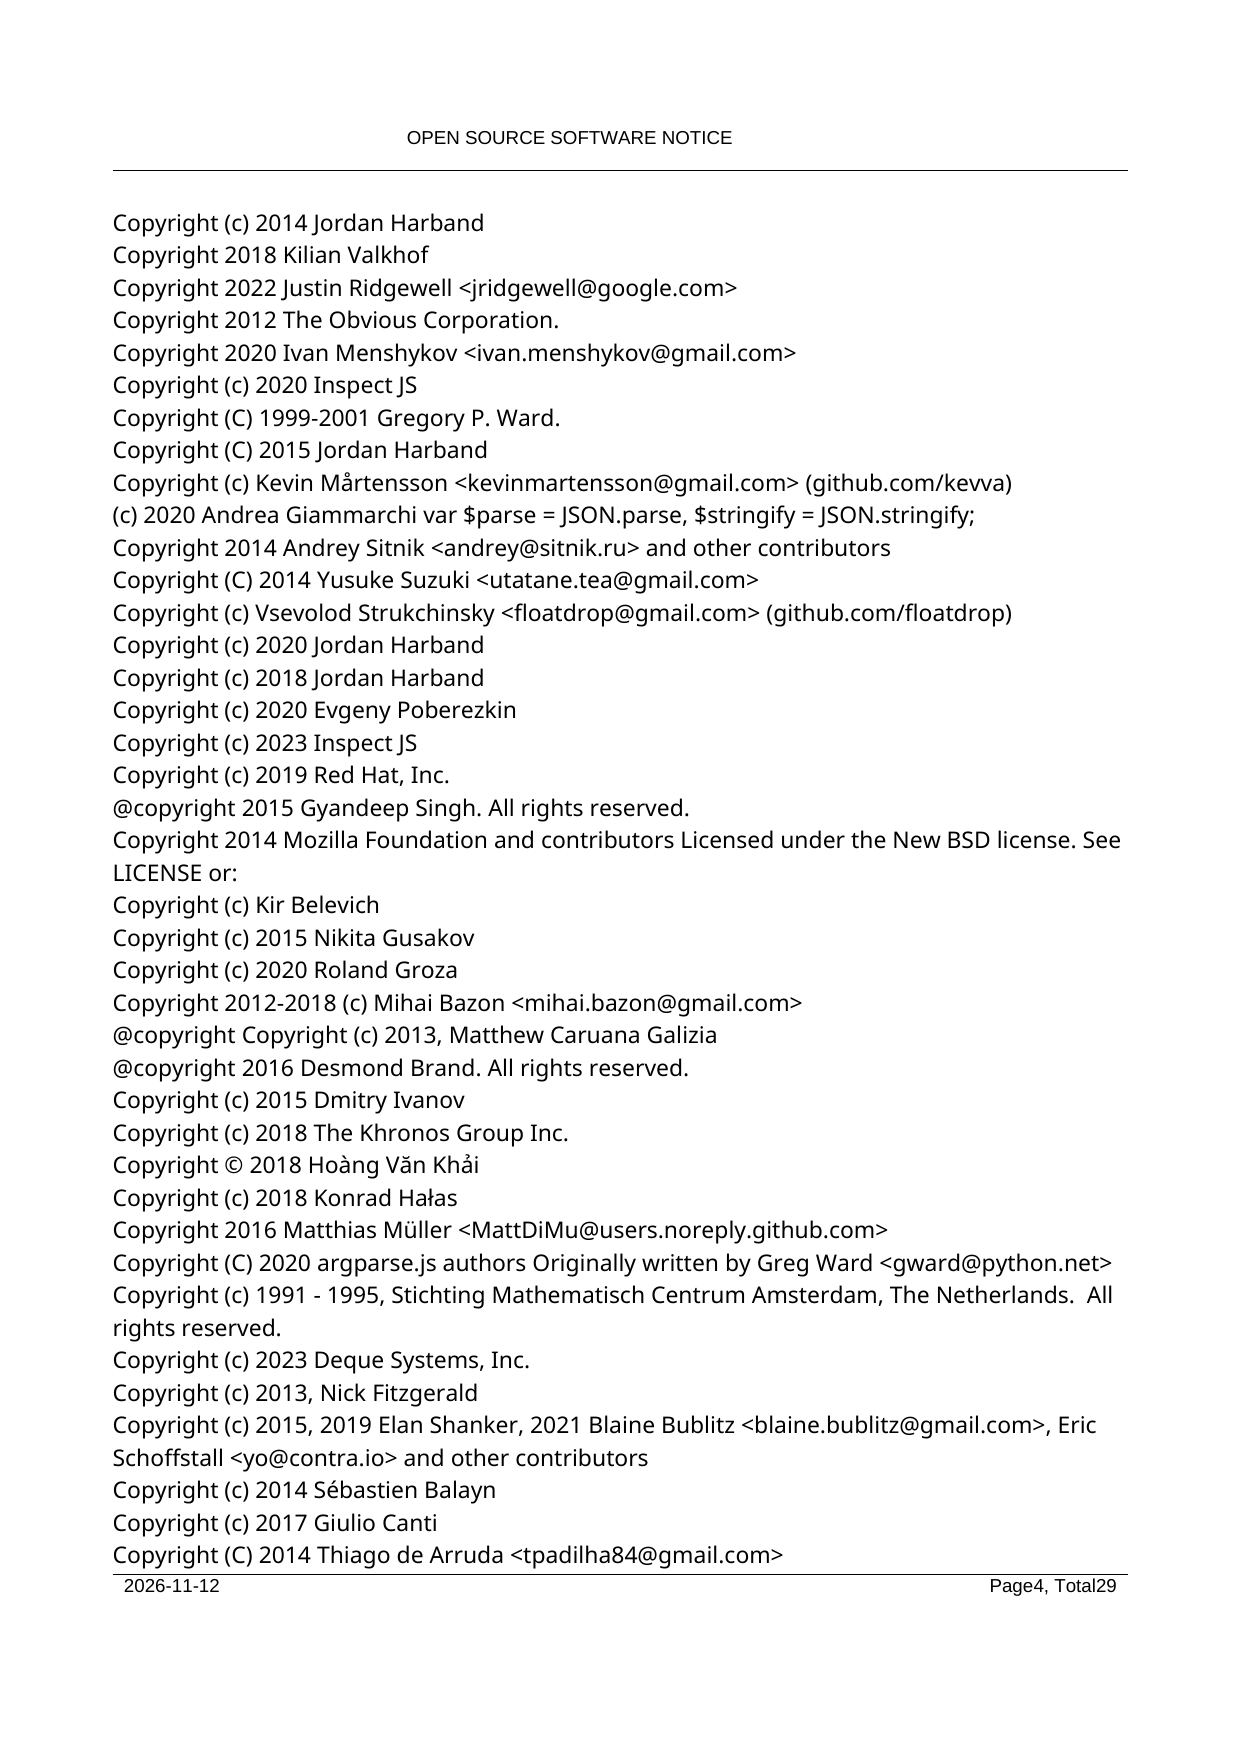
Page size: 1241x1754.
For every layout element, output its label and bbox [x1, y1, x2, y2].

text [112, 206, 1128, 1571]
